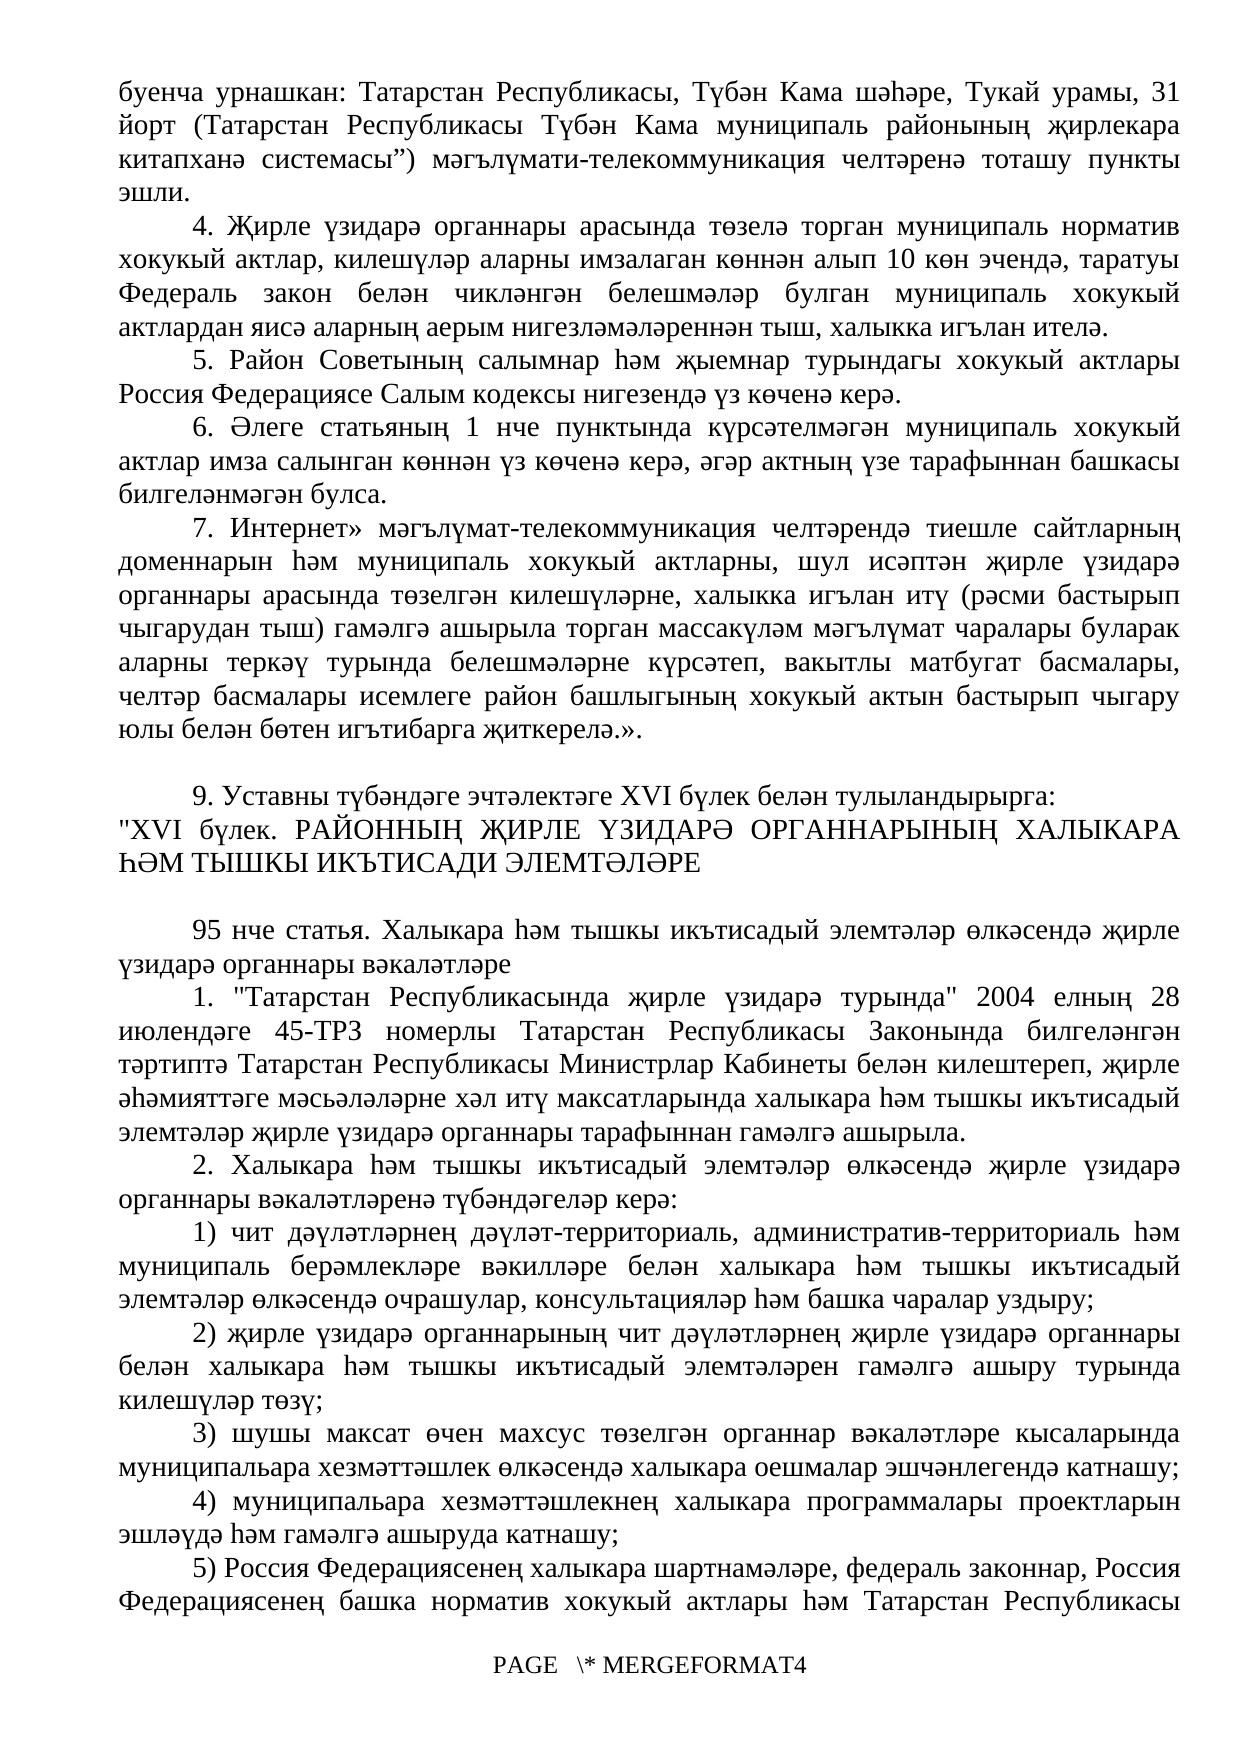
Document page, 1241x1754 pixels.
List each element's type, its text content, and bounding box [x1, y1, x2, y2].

text 5. Район Советының салымнар һәм җыемнар турындагы хокукый актлары Россия Федерациясе Салым кодексы нигезендә үз көченә керә. [118, 342, 1181, 409]
text 2. Халыкара һәм тышкы икътисадый элемтәләр өлкәсендә җирле үзидарә органнары вәкаләтләренә түбәндәгеләр керә: [118, 1147, 1181, 1214]
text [118, 1550, 1181, 1617]
text 7. Интернет» мәгълүмат-телекоммуникация челтәрендә тиешле сайтларның доменнарын һәм муниципаль хокукый актларны, шул исәптән җирле үзидарә органнары арасында төзелгән килешүләрне, халыкка игълан итү (рәсми бастырып чыгарудан тыш) гамәлгә ашырыла торган массакүләм мәгълүмат чаралары буларак аларны теркәү турында белешмәләрне күрсәтеп, вакытлы матбугат басмалары, челтәр басмалары исемлеге район башлыгының хокукый актын бастырып чыгару юлы белән бөтен игътибарга җиткерелә.». [118, 510, 1181, 745]
text 3) шушы максат өчен махсус төзелгән органнар вәкаләтләре кысаларында муниципальара хезмәттәшлек өлкәсендә халыкара оешмалар эшчәнлегендә катнашу; [118, 1416, 1181, 1483]
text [118, 74, 1181, 208]
text 2) җирле үзидарә органнарының чит дәүләтләрнең җирле үзидарә органнары белән халыкара һәм тышкы икътисадый элемтәләрен гамәлгә ашыру турында килешүләр төзү; [118, 1315, 1181, 1416]
text 1) чит дәүләтләрнең дәүләт-территориаль, административ-территориаль һәм муниципаль берәмлекләре вәкилләре белән халыкара һәм тышкы икътисадый элемтәләр өлкәсендә очрашулар, консультацияләр һәм башка чаралар уздыру; [118, 1214, 1181, 1315]
text 95 нче статья. Халыкара һәм тышкы икътисадый элемтәләр өлкәсендә җирле үзидарә органнары вәкаләтләре [118, 912, 1181, 979]
text 1. "Татарстан Республикасында җирле үзидарә турында" 2004 елның 28 июлендәге 45-ТРЗ номерлы Татарстан Республикасы Законында билгеләнгән тәртиптә Татарстан Республикасы Министрлар Кабинеты белән килештереп, җирле әһәмияттәге мәсьәләләрне хәл итү максатларында халыкара һәм тышкы икътисадый элемтәләр җирле үзидарә органнары тарафыннан гамәлгә ашырыла. [118, 979, 1181, 1147]
text 4. Җирле үзидарә органнары арасында төзелә торган муниципаль норматив хокукый актлар, килешүләр аларны имзалаган көннән алып 10 көн эчендә, таратуы Федераль закон белән чикләнгән белешмәләр булган муниципаль хокукый актлардан яисә аларның аерым нигезләмәләреннән тыш, халыкка игълан ителә. [118, 208, 1181, 342]
text 6. Әлеге статьяның 1 нче пунктында күрсәтелмәгән муниципаль хокукый актлар имза салынган көннән үз көченә керә, әгәр актның үзе тарафыннан башкасы билгеләнмәгән булса. [118, 409, 1181, 510]
text 9. Уставны түбәндәге эчтәлектәге XVI бүлек белән тулыландырырга: [118, 778, 1181, 812]
text "XVI бүлек. РАЙОННЫҢ ҖИРЛЕ ҮЗИДАРӘ ОРГАННАРЫНЫҢ ХАЛЫКАРА ҺӘМ ТЫШКЫ ИКЪТИСАДИ ЭЛЕМТӘЛӘРЕ [118, 812, 1181, 879]
text 4) муниципальара хезмәттәшлекнең халыкара программалары проектларын эшләүдә һәм гамәлгә ашыруда катнашу; [118, 1483, 1181, 1550]
